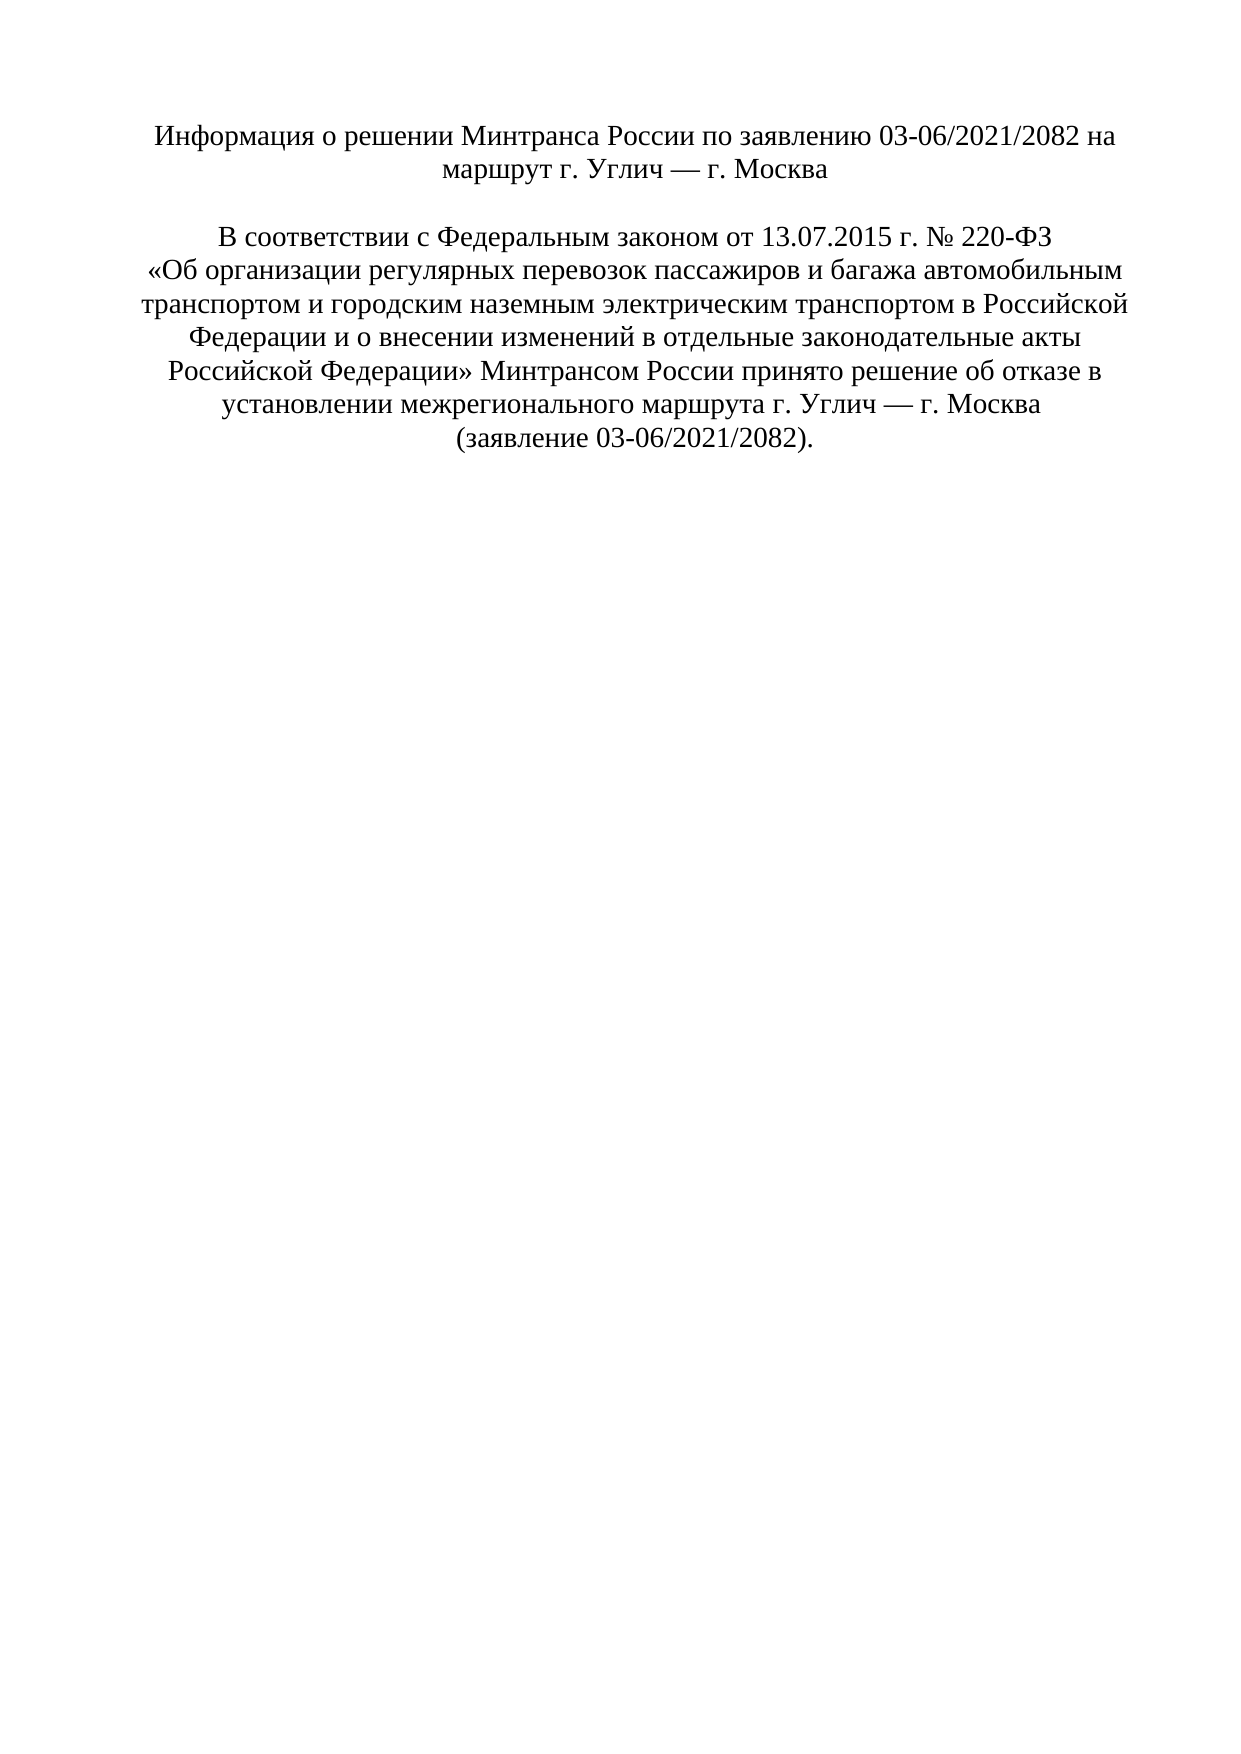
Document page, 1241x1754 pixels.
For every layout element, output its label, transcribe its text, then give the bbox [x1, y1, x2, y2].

text Информация о решении Минтранса России по заявлению 03-06/2021/2082 на маршрут г. Углич — г. Москва [118, 118, 1152, 185]
text В соответствии с Федеральным законом от 13.07.2015 г. № 220-ФЗ «Об организации регулярных перевозок пассажиров и багажа автомобильным транспортом и городским наземным электрическим транспортом в Российской Федерации и о внесении изменений в отдельные законодательные акты Российской Федерации» Минтрансом России принято решение об отказе в установлении межрегионального маршрута г. Углич — г. Москва (заявление 03-06/2021/2082). [118, 219, 1152, 453]
